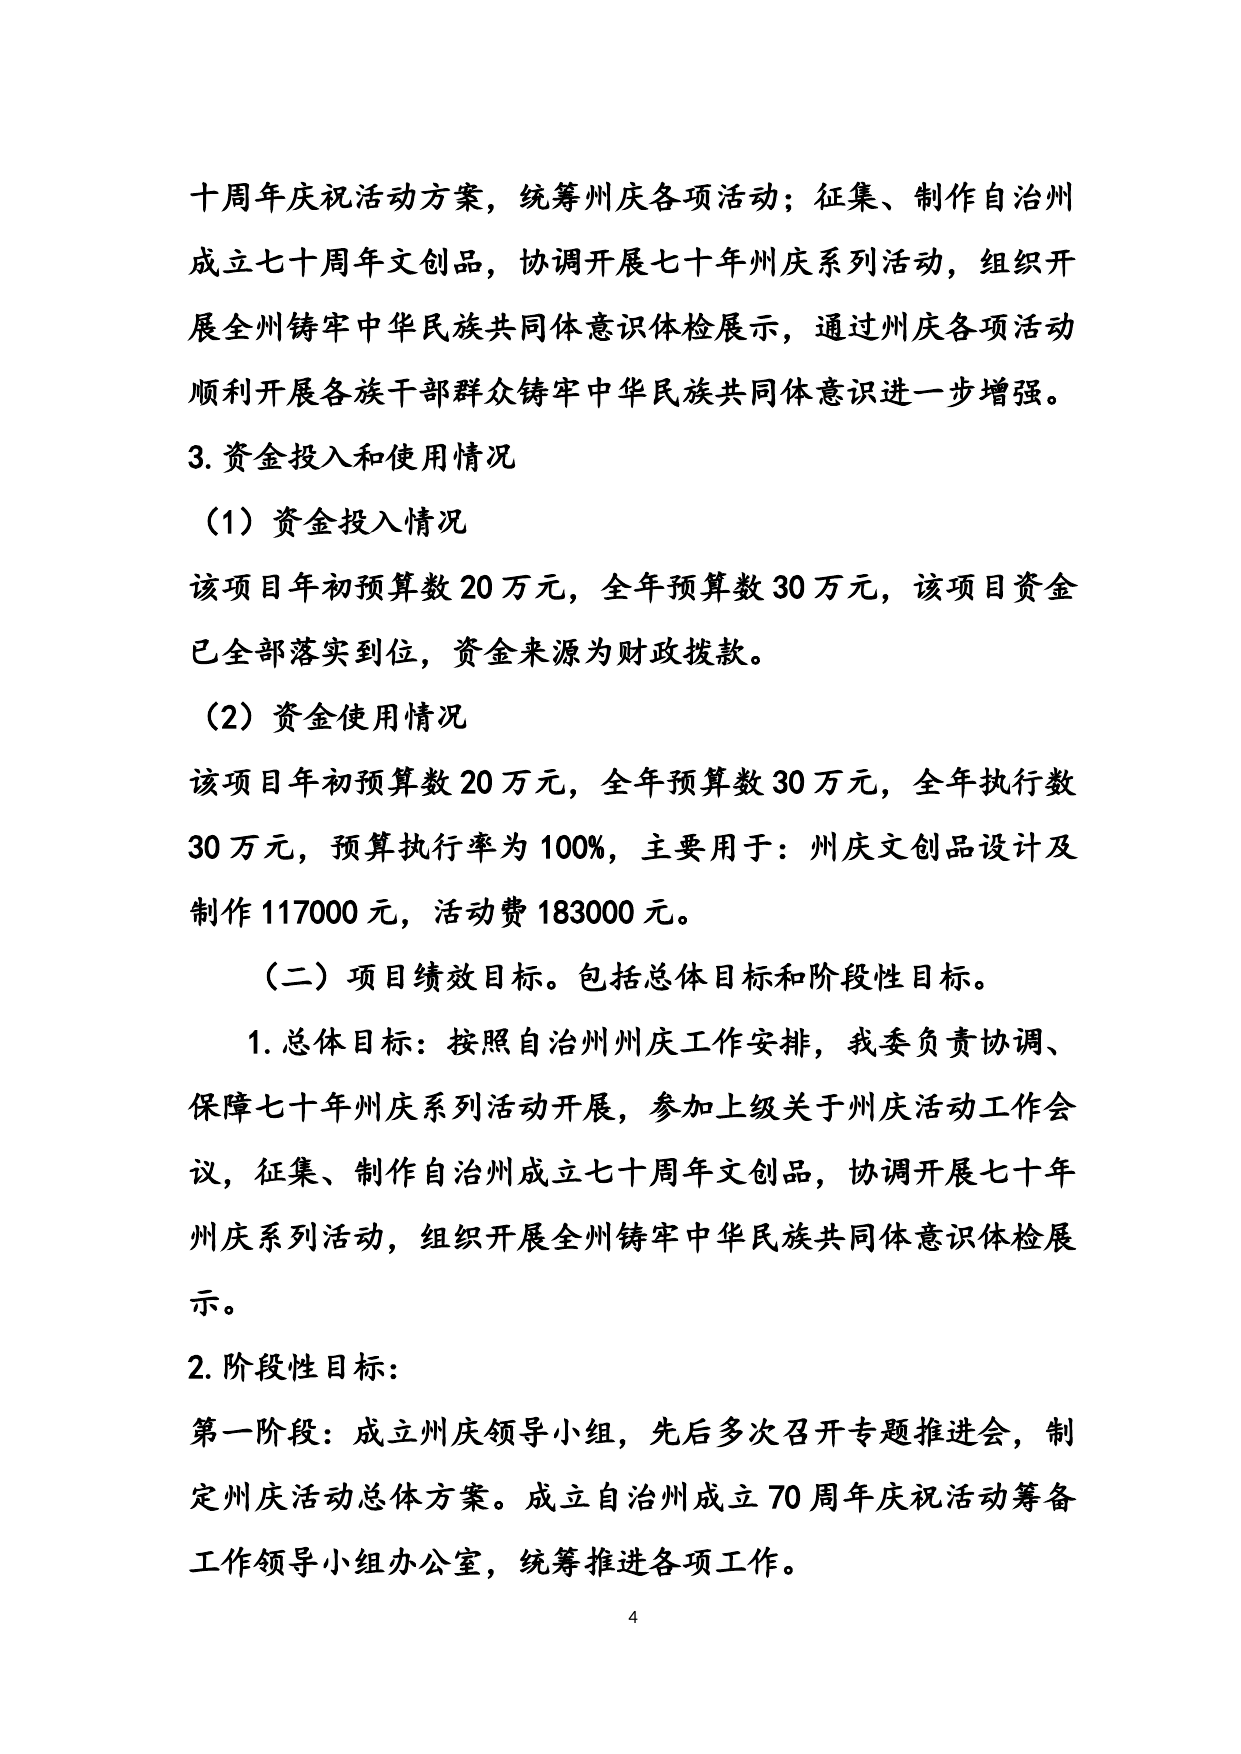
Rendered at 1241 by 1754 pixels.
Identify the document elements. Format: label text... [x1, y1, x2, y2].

text （二）项目绩效目标。包括总体目标和阶段性目标。 [187, 942, 1078, 1007]
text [187, 1007, 1078, 1592]
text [187, 162, 1078, 942]
